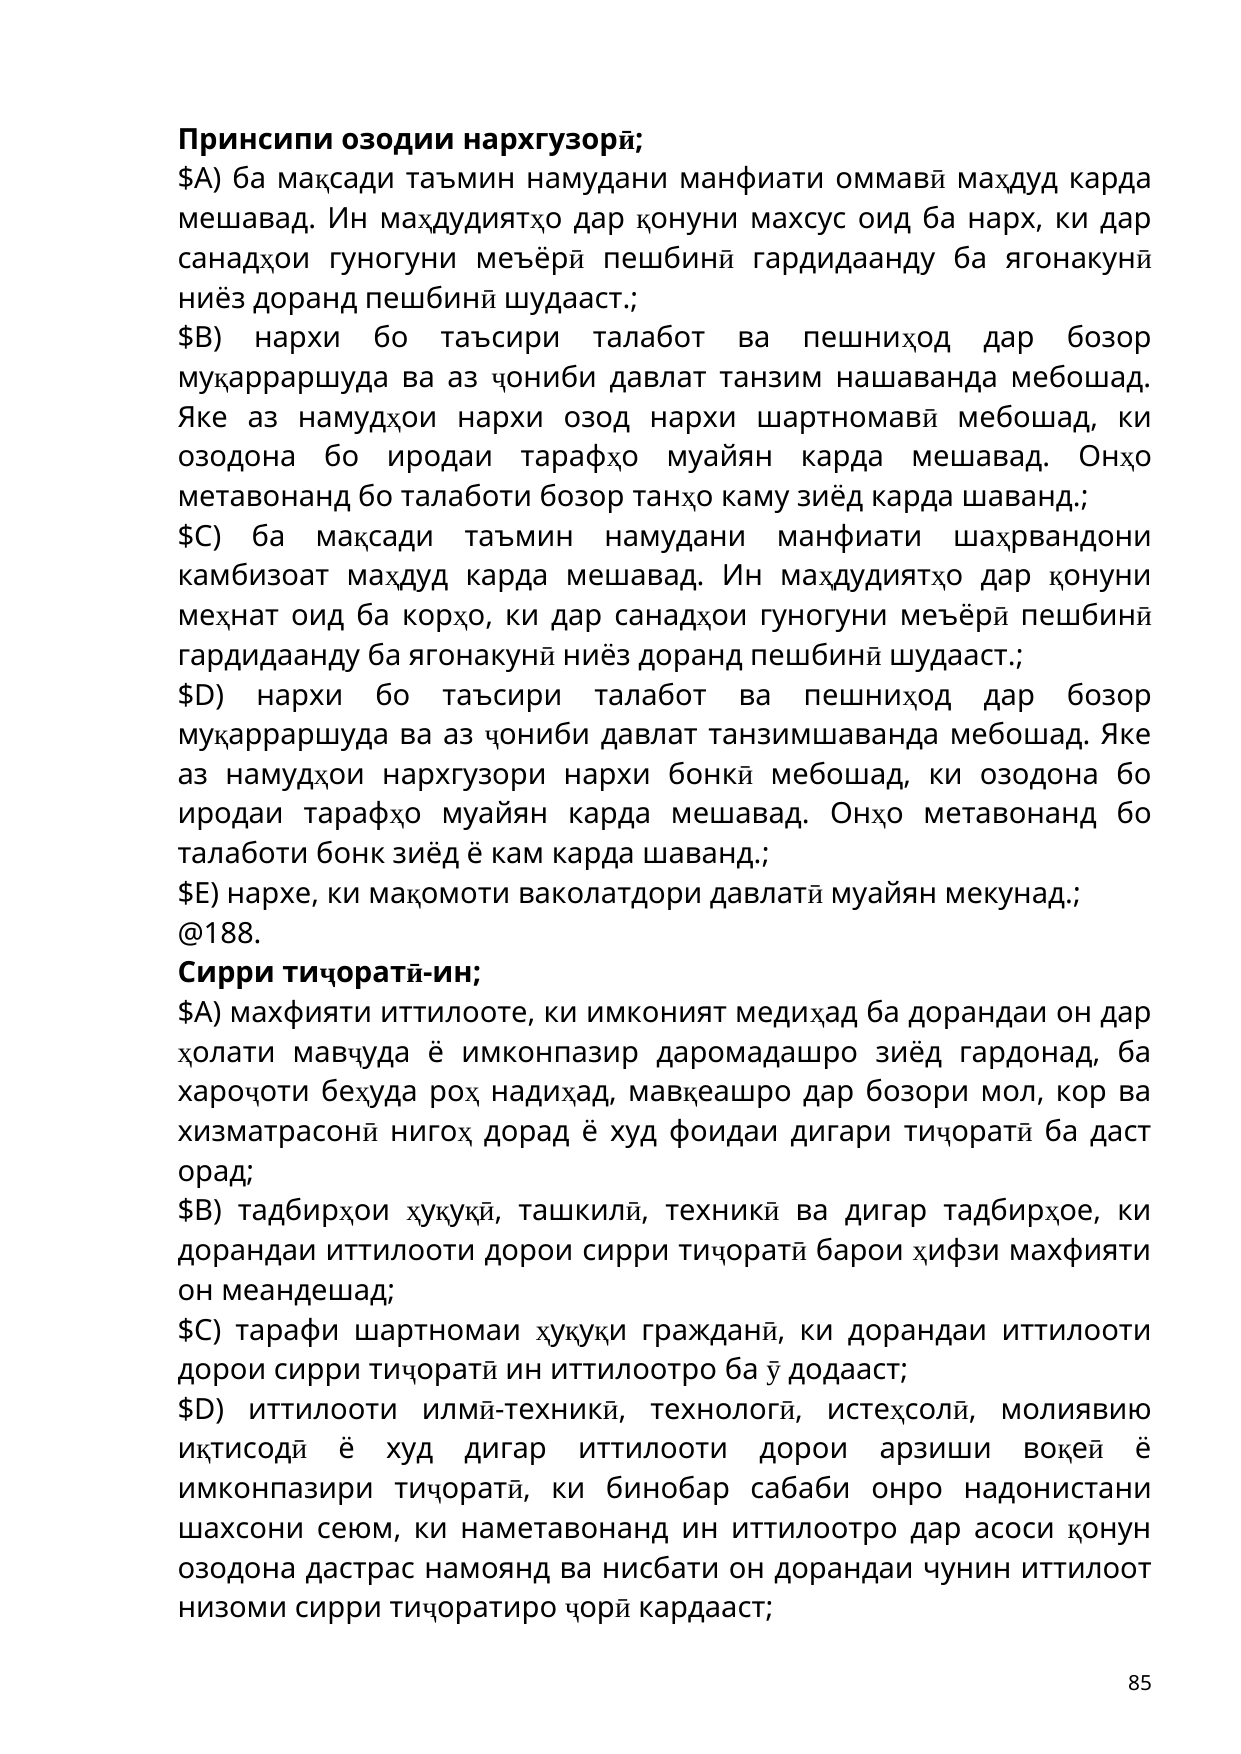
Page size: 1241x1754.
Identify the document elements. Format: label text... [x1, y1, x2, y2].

text Сирри тиҷоратӣ-ин; [177, 952, 1152, 991]
text $E) нархе, ки мақомоти ваколатдори давлатӣ муайян мекунад.; [177, 872, 1152, 912]
text @188. [177, 912, 1152, 952]
text $D) нархи бо таъсири талабот ва пешниҳод дар бозор муқарраршуда ва аз ҷониби давлат танзимшаванда мебошад. Яке аз намудҳои нархгузори нархи бонкӣ мебошад, ки озодона бо иродаи тарафҳо муайян карда мешавад. Онҳо метавонанд бо талаботи бонк зиёд ё кам карда шаванд.; [177, 674, 1152, 872]
text $B) тадбирҳои ҳуқуқӣ, ташкилӣ, техникӣ ва дигар тадбирҳое, ки дорандаи иттилооти дорои сирри тиҷоратӣ барои ҳифзи махфияти он меандешад; [177, 1190, 1152, 1309]
text $C) тарафи шартномаи ҳуқуқи гражданӣ, ки дорандаи иттилооти дорои сирри тиҷоратӣ ин иттилоотро ба ӯ додааст; [177, 1309, 1152, 1388]
text $A) махфияти иттилооте, ки имконият медиҳад ба дорандаи он дар ҳолати мавҷуда ё имконпазир даромадашро зиёд гардонад, ба хароҷоти беҳуда роҳ надиҳад, мавқеашро дар бозори мол, кор ва хизматрасонӣ нигоҳ дорад ё худ фоидаи дигари тиҷоратӣ ба даст орад; [177, 991, 1152, 1190]
text $D) иттилооти илмӣ-техникӣ, технологӣ, истеҳсолӣ, молиявию иқтисодӣ ё худ дигар иттилооти дорои арзиши воқеӣ ё имконпазири тиҷоратӣ, ки бинобар сабаби онро надонистани шахсони сеюм, ки наметавонанд ин иттилоотро дар асоси қонун озодона дастрас намоянд ва нисбати он дорандаи чунин иттилоот низоми сирри тиҷоратиро ҷорӣ кардааст; [177, 1388, 1152, 1626]
text $A) ба мақсади таъмин намудани манфиати оммавӣ маҳдуд карда мешавад. Ин маҳдудиятҳо дар қонуни махсус оид ба нарх, ки дар санадҳои гуногуни меъёрӣ пешбинӣ гардидаанду ба ягонакунӣ ниёз доранд пешбинӣ шудааст.; [177, 158, 1152, 317]
text $C) ба мақсади таъмин намудани манфиати шаҳрвандони камбизоат маҳдуд карда мешавад. Ин маҳдудиятҳо дар қонуни меҳнат оид ба корҳо, ки дар санадҳои гуногуни меъёрӣ пешбинӣ гардидаанду ба ягонакунӣ ниёз доранд пешбинӣ шудааст.; [177, 515, 1152, 674]
text $B) нархи бо таъсири талабот ва пешниҳод дар бозор муқарраршуда ва аз ҷониби давлат танзим нашаванда мебошад. Яке аз намудҳои нархи озод нархи шартномавӣ мебошад, ки озодона бо иродаи тарафҳо муайян карда мешавад. Онҳо метавонанд бо талаботи бозор танҳо каму зиёд карда шаванд.; [177, 317, 1152, 515]
text Принсипи озодии нархгузорӣ; [177, 118, 1152, 158]
